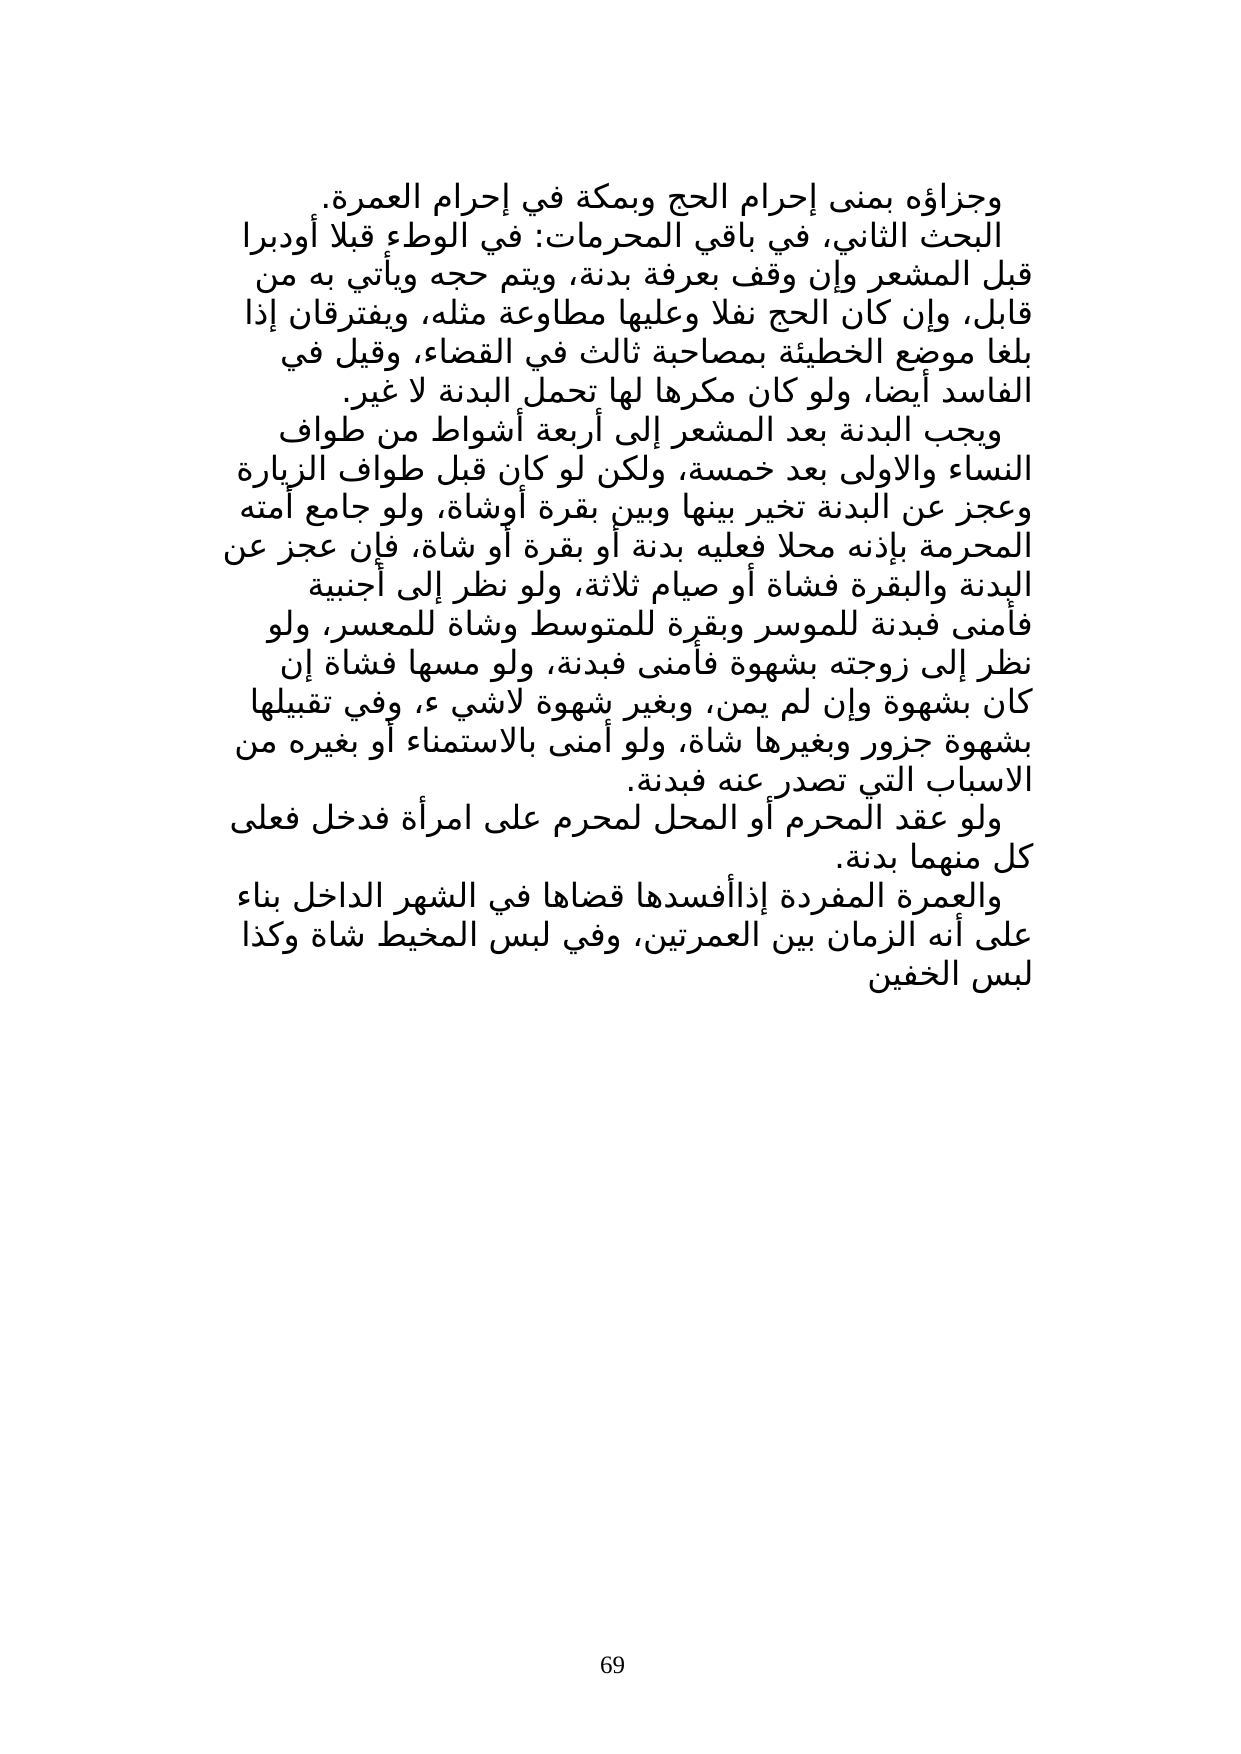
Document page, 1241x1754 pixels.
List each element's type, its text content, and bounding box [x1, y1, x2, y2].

text وجزاؤه بمنى إحرام الحج وبمكة في إحرام العمرة. [222, 177, 1033, 216]
text والعمرة المفردة إذاأفسدها قضاها في الشهر الداخل بناء على أنه الزمان بين العمرتين، وفي لبس المخيط شاة وكذا لبس الخفين [222, 877, 1033, 993]
text ولو عقد المحرم أو المحل لمحرم على امرأة فدخل فعلى كل منهما بدنة. [222, 799, 1033, 877]
text البحث الثاني، في باقي المحرمات: في الوطء قبلا أودبرا قبل المشعر وإن وقف بعرفة بدنة، ويتم حجه ويأتي به من قابل، وإن كان الحج نفلا وعليها مطاوعة مثله، ويفترقان إذا بلغا موضع الخطيئة بمصاحبة ثالث في القضاء، وقيل في الفاسد أيضا، ولو كان مكرها لها تحمل البدنة لا غير. [222, 216, 1033, 410]
text ويجب البدنة بعد المشعر إلى أربعة أشواط من طواف النساء والاولى بعد خمسة، ولكن لو كان قبل طواف الزيارة وعجز عن البدنة تخير بينها وبين بقرة أوشاة، ولو جامع أمته المحرمة بإذنه محلا فعليه بدنة أو بقرة أو شاة، فإن عجز عن البدنة والبقرة فشاة أو صيام ثلاثة، ولو نظر إلى أجنبية فأمنى فبدنة للموسر وبقرة للمتوسط وشاة للمعسر، ولو نظر إلى زوجته بشهوة فأمنى فبدنة، ولو مسها فشاة إن كان بشهوة وإن لم يمن، وبغير شهوة لاشي ء، وفي تقبيلها بشهوة جزور وبغيرها شاة، ولو أمنى بالاستمناء أو بغيره من الاسباب التي تصدر عنه فبدنة. [222, 410, 1033, 799]
